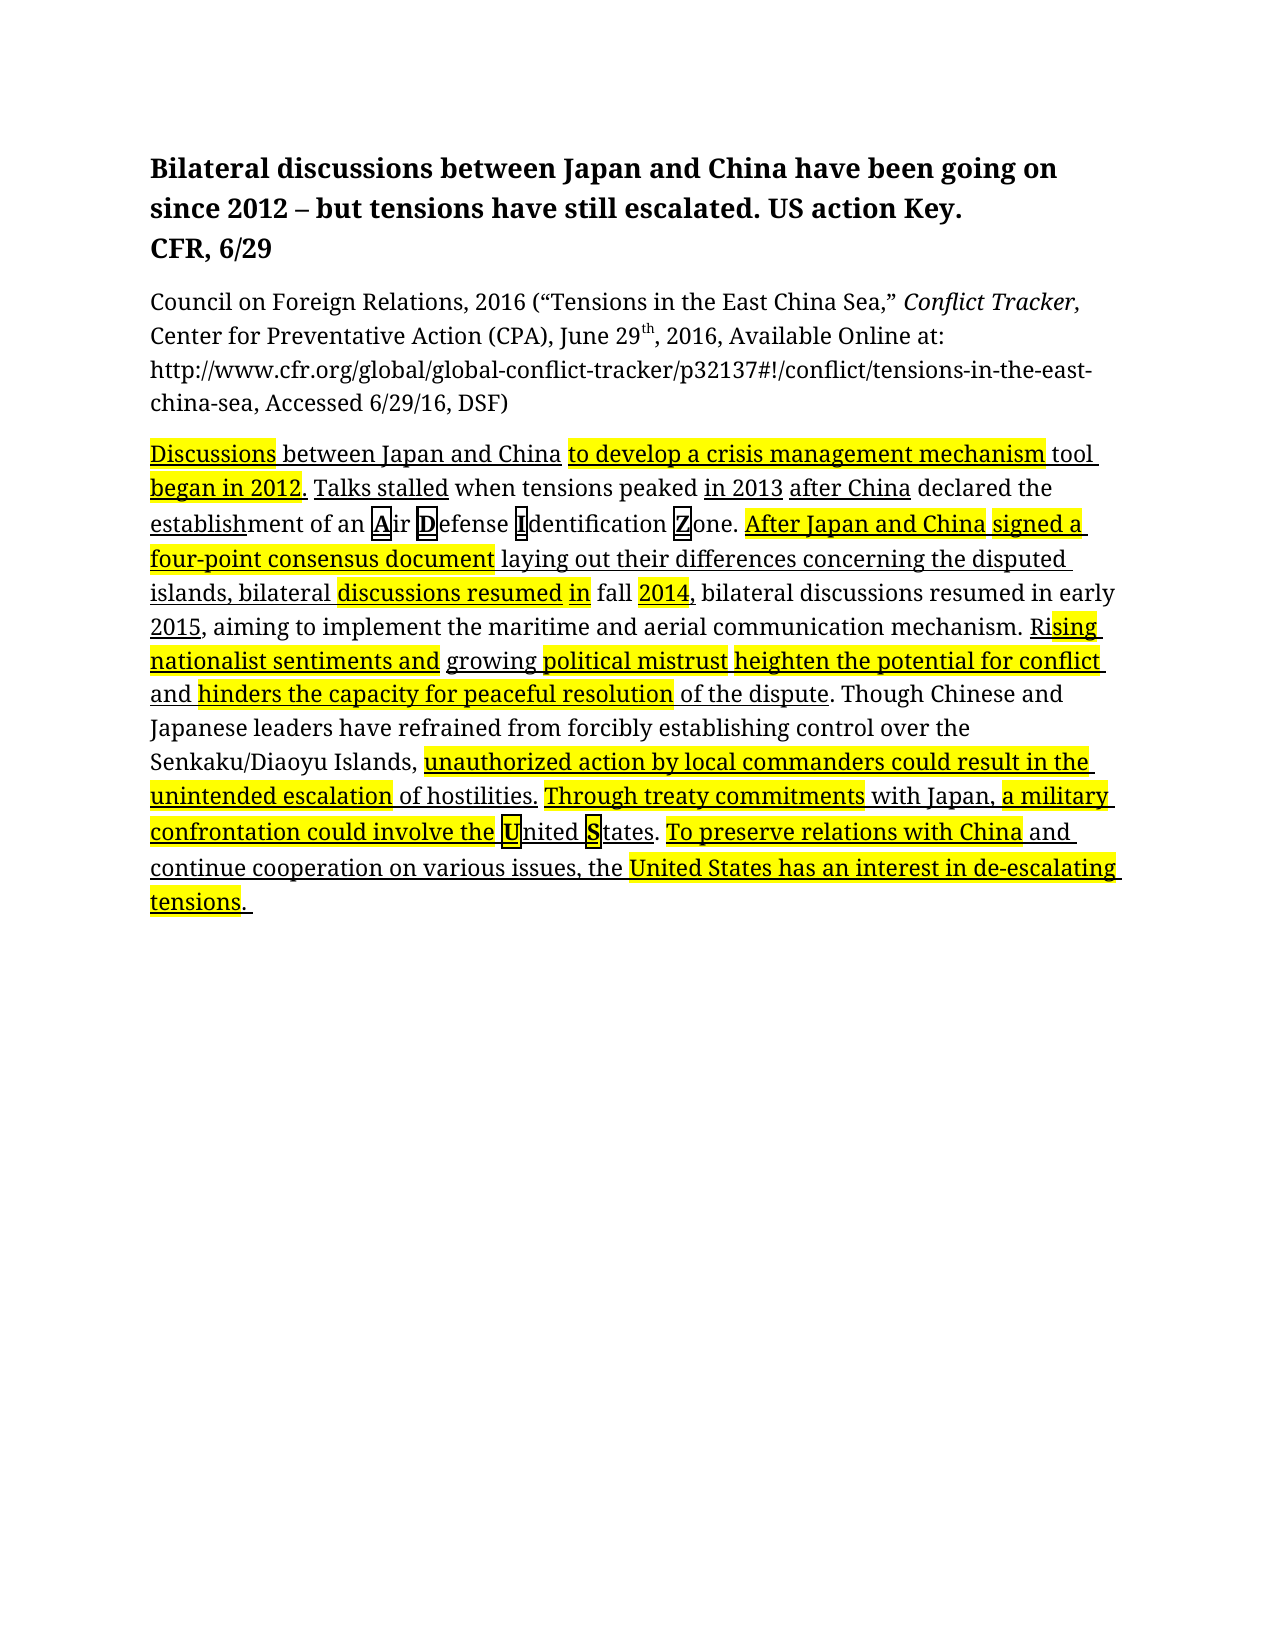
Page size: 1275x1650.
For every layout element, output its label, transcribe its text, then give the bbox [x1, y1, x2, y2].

text Discussions between Japan and China to develop a crisis management mechanism tool began in 2012. Talks stalled when tensions peaked in 2013 after China declared the establishment of an Air Defense Identification Zone. After Japan and China signed a four-point consensus document laying out their differences concerning the disputed islands, bilateral discussions resumed in fall 2014, bilateral discussions resumed in early 2015, aiming to implement the maritime and aerial communication mechanism. Rising nationalist sentiments and growing political mistrust heighten the potential for conflict and hinders the capacity for peaceful resolution of the dispute. Though Chinese and Japanese leaders have refrained from forcibly establishing control over the Senkaku/Diaoyu Islands, unauthorized action by local commanders could result in the unintended escalation of hostilities. Through treaty commitments with Japan, a military confrontation could involve the United States. To preserve relations with China and continue cooperation on various issues, the United States has an interest in de-escalating tensions. [150, 438, 1125, 917]
text Council on Foreign Relations, 2016 (“Tensions in the East China Sea,” Conflict Tracker, Center for Preventative Action (CPA), June 29th, 2016, Available Online at: http://www.cfr.org/global/global-conflict-tracker/p32137#!/conflict/tensions-in-the-east-china-sea, Accessed 6/29/16, DSF) [150, 286, 1125, 418]
subtitle Bilateral discussions between Japan and China have been going on since 2012 – but tensions have still escalated. US action Key. [150, 150, 1125, 227]
text CFR, 6/29 [150, 229, 1125, 266]
